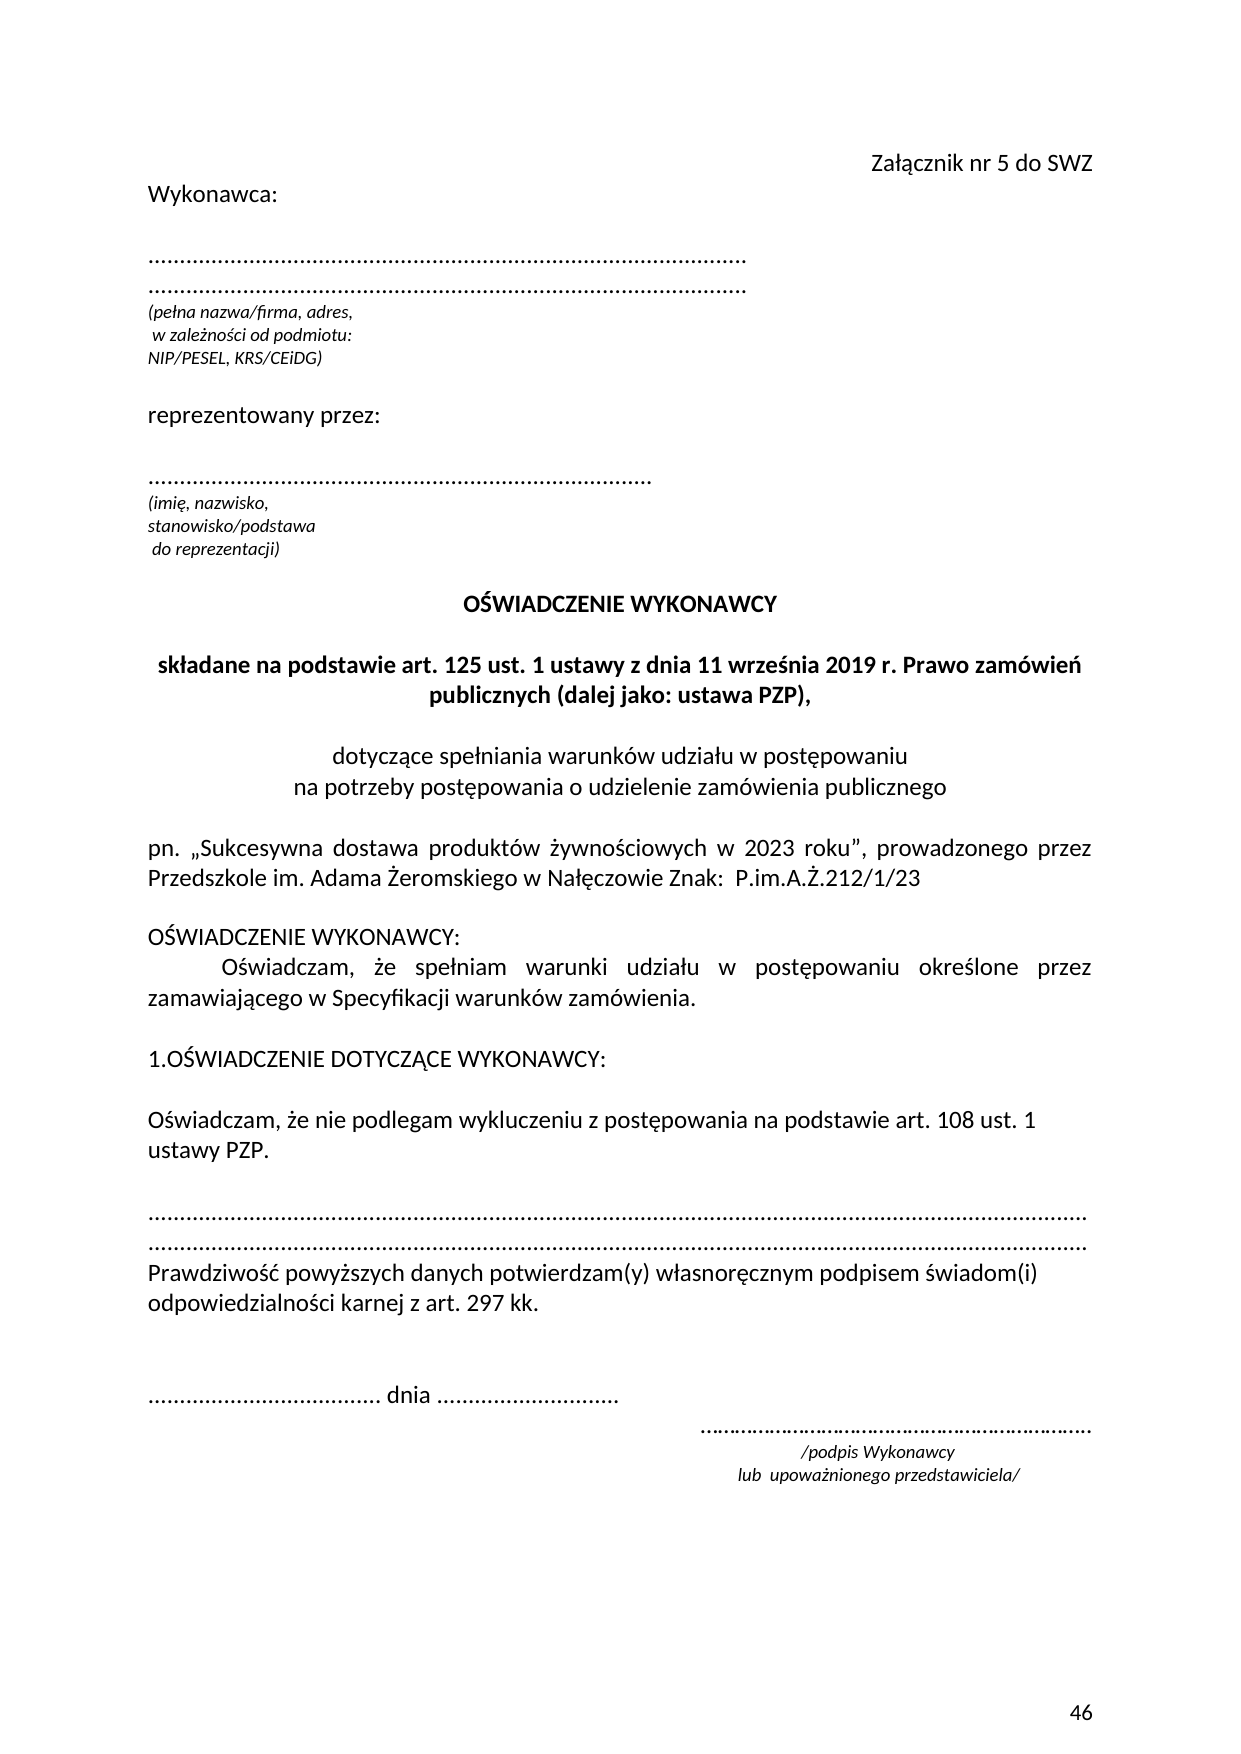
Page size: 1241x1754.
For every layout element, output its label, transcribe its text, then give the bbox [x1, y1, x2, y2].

text w zależności od podmiotu: [148, 323, 1093, 346]
text lub upoważnionego przedstawiciela/ [664, 1463, 1093, 1486]
text Oświadczam, że spełniam warunki udziału w postępowaniu określone przez zamawiającego w Specyfikacji warunków zamówienia. [148, 952, 1093, 1013]
text (imię, nazwisko, [148, 491, 1093, 514]
text stanowisko/podstawa [148, 514, 1093, 537]
text ................................................................................ [148, 461, 1093, 491]
text 1.OŚWIADCZENIE DOTYCZĄCE WYKONAWCY: [148, 1043, 1093, 1074]
text ..................................... dnia ............................. [148, 1379, 1093, 1409]
text Załącznik nr 5 do SWZ [148, 148, 1093, 178]
text do reprezentacji) [148, 537, 1093, 560]
text /podpis Wykonawcy [664, 1440, 1093, 1463]
text ............................................................................................... [148, 270, 1093, 300]
text NIP/PESEL, KRS/CEiDG) [148, 346, 1093, 369]
text Wykonawca: [148, 178, 1093, 209]
text składane na podstawie art. 125 ust. 1 ustawy z dnia 11 września 2019 r. Prawo zamówień publicznych (dalej jako: ustawa PZP), [148, 649, 1093, 710]
text ............................................................................................... [148, 239, 1093, 270]
text (pełna nazwa/firma, adres, [148, 300, 1093, 323]
text OŚWIADCZENIE WYKONAWCY [148, 588, 1093, 618]
text OŚWIADCZENIE WYKONAWCY: [148, 921, 1093, 952]
text pn. „Sukcesywna dostawa produktów żywnościowych w 2023 roku”, prowadzonego przez Przedszkole im. Adama Żeromskiego w Nałęczowie Znak: P.im.A.Ż.212/1/23 [148, 832, 1093, 893]
text Prawdziwość powyższych danych potwierdzam(y) własnoręcznym podpisem świadom(i) odpowiedzialności karnej z art. 297 kk. [148, 1257, 1093, 1318]
text reprezentowany przez: [148, 399, 1093, 430]
text .......................................................................................................................................................................................................................................................................................................... [148, 1196, 1093, 1257]
text na potrzeby postępowania o udzielenie zamówienia publicznego [148, 771, 1093, 801]
text dotyczące spełniania warunków udziału w postępowaniu [148, 740, 1093, 771]
text ………………………………………………………….. [148, 1409, 1093, 1440]
text Oświadczam, że nie podlegam wykluczeniu z postępowania na podstawie art. 108 ust. 1 ustawy PZP. [148, 1104, 1093, 1165]
